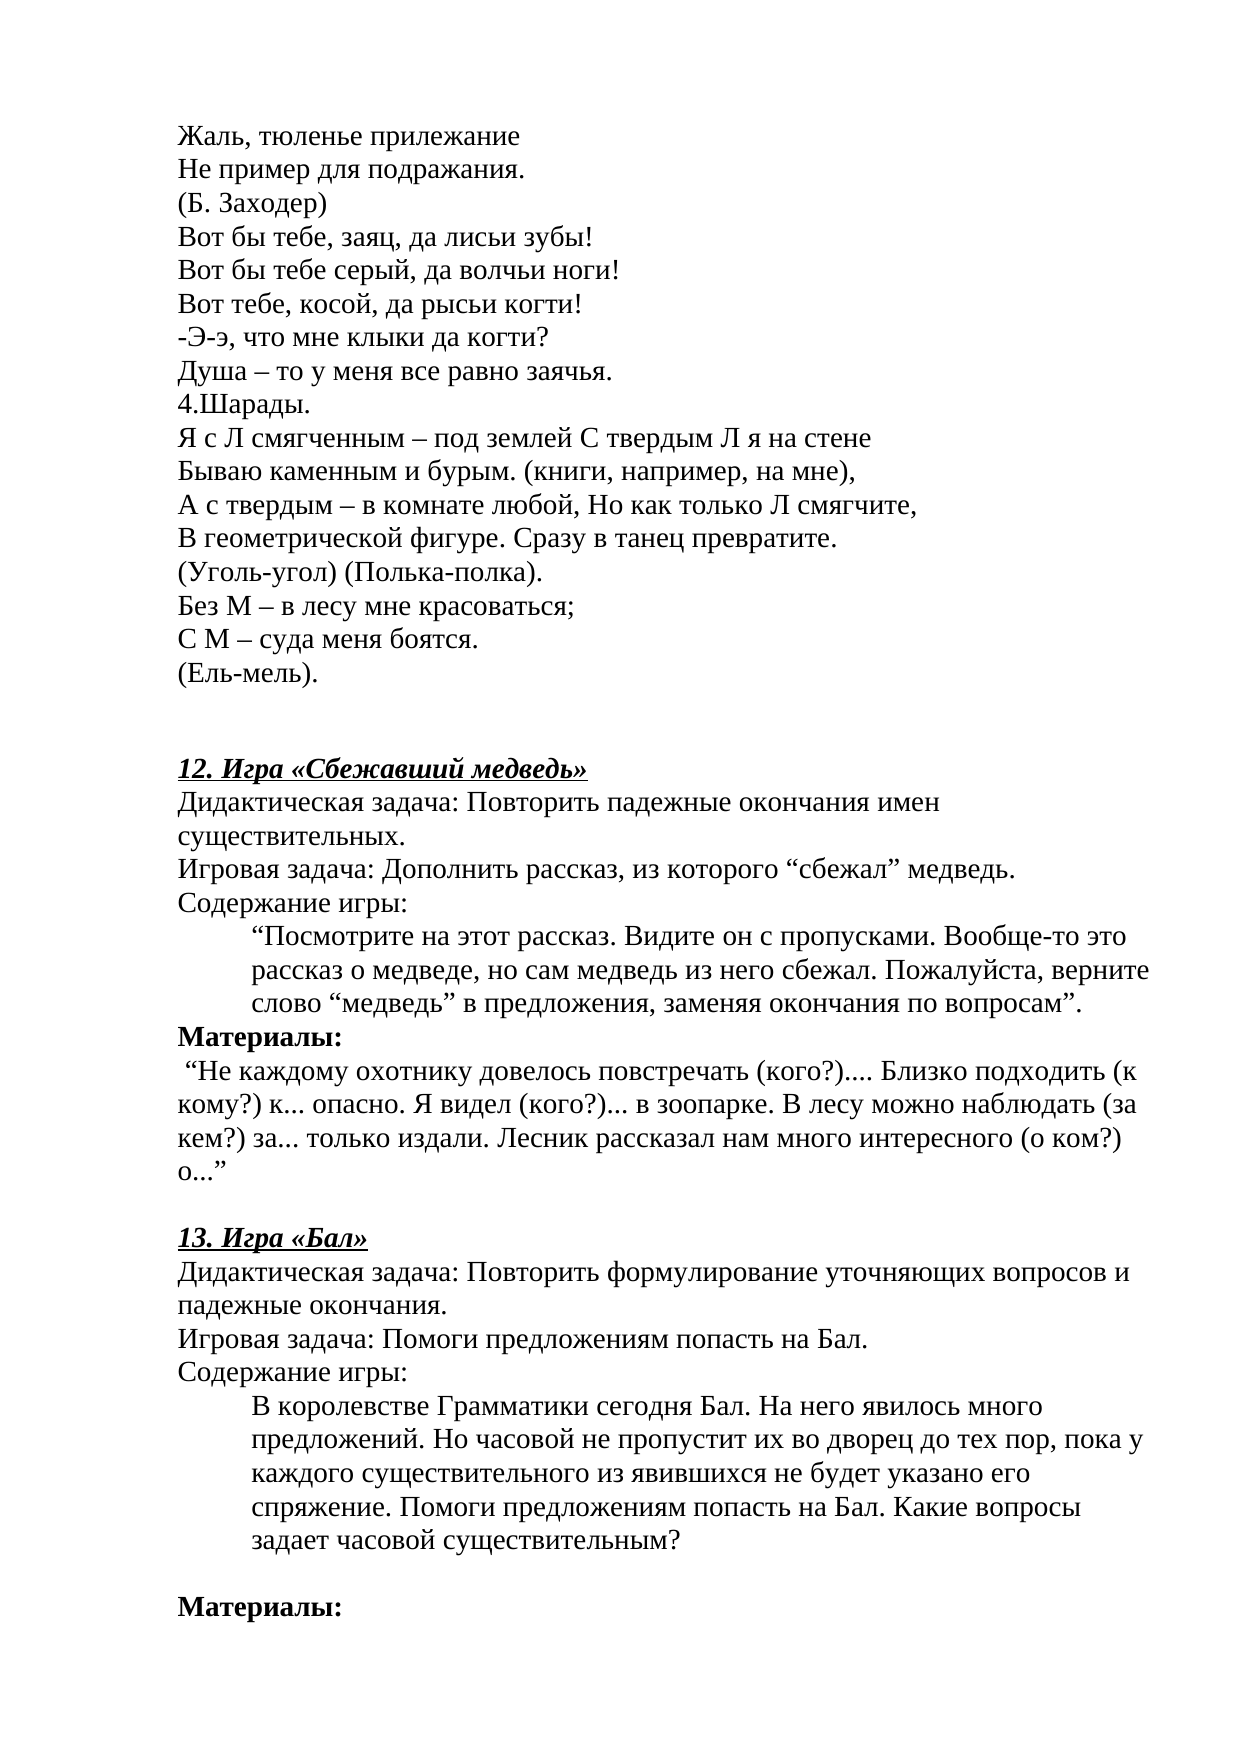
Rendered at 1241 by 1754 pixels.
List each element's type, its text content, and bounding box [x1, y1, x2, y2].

text Материалы: [177, 1019, 1152, 1053]
text Игровая задача: Дополнить рассказ, из которого “сбежал” медведь. [177, 851, 1152, 885]
text В королевстве Грамматики сегодня Бал. На него явилось много предложений. Но часовой не пропустит их во дворец до тех пор, пока у каждого существительного из явившихся не будет указано его спряжение. Помоги предложениям попасть на Бал. Какие вопросы задает часовой существительным? [251, 1388, 1152, 1556]
text 12. Игра «Сбежавший медведь» [177, 751, 1152, 784]
text Содержание игры: [177, 1354, 1152, 1388]
text “Не каждому охотнику довелось повстречать (кого?).... Близко подходить (к кому?) к... опасно. Я видел (кого?)... в зоопарке. В лесу можно наблюдать (за кем?) за... только издали. Лесник рассказал нам много интересного (о ком?) о...” [177, 1053, 1152, 1187]
text Материалы: [177, 1589, 1152, 1623]
text Дидактическая задача: Повторить падежные окончания имен существительных. [177, 784, 1152, 851]
text “Посмотрите на этот рассказ. Видите он с пропусками. Вообще-то это рассказ о медведе, но сам медведь из него сбежал. Пожалуйста, верните слово “медведь” в предложения, заменяя окончания по вопросам”. [251, 918, 1152, 1019]
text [177, 118, 1152, 688]
text Игровая задача: Помоги предложениям попасть на Бал. [177, 1321, 1152, 1354]
text Содержание игры: [177, 885, 1152, 918]
text 13. Игра «Бал» [177, 1220, 1152, 1254]
text Дидактическая задача: Повторить формулирование уточняющих вопросов и падежные окончания. [177, 1254, 1152, 1321]
